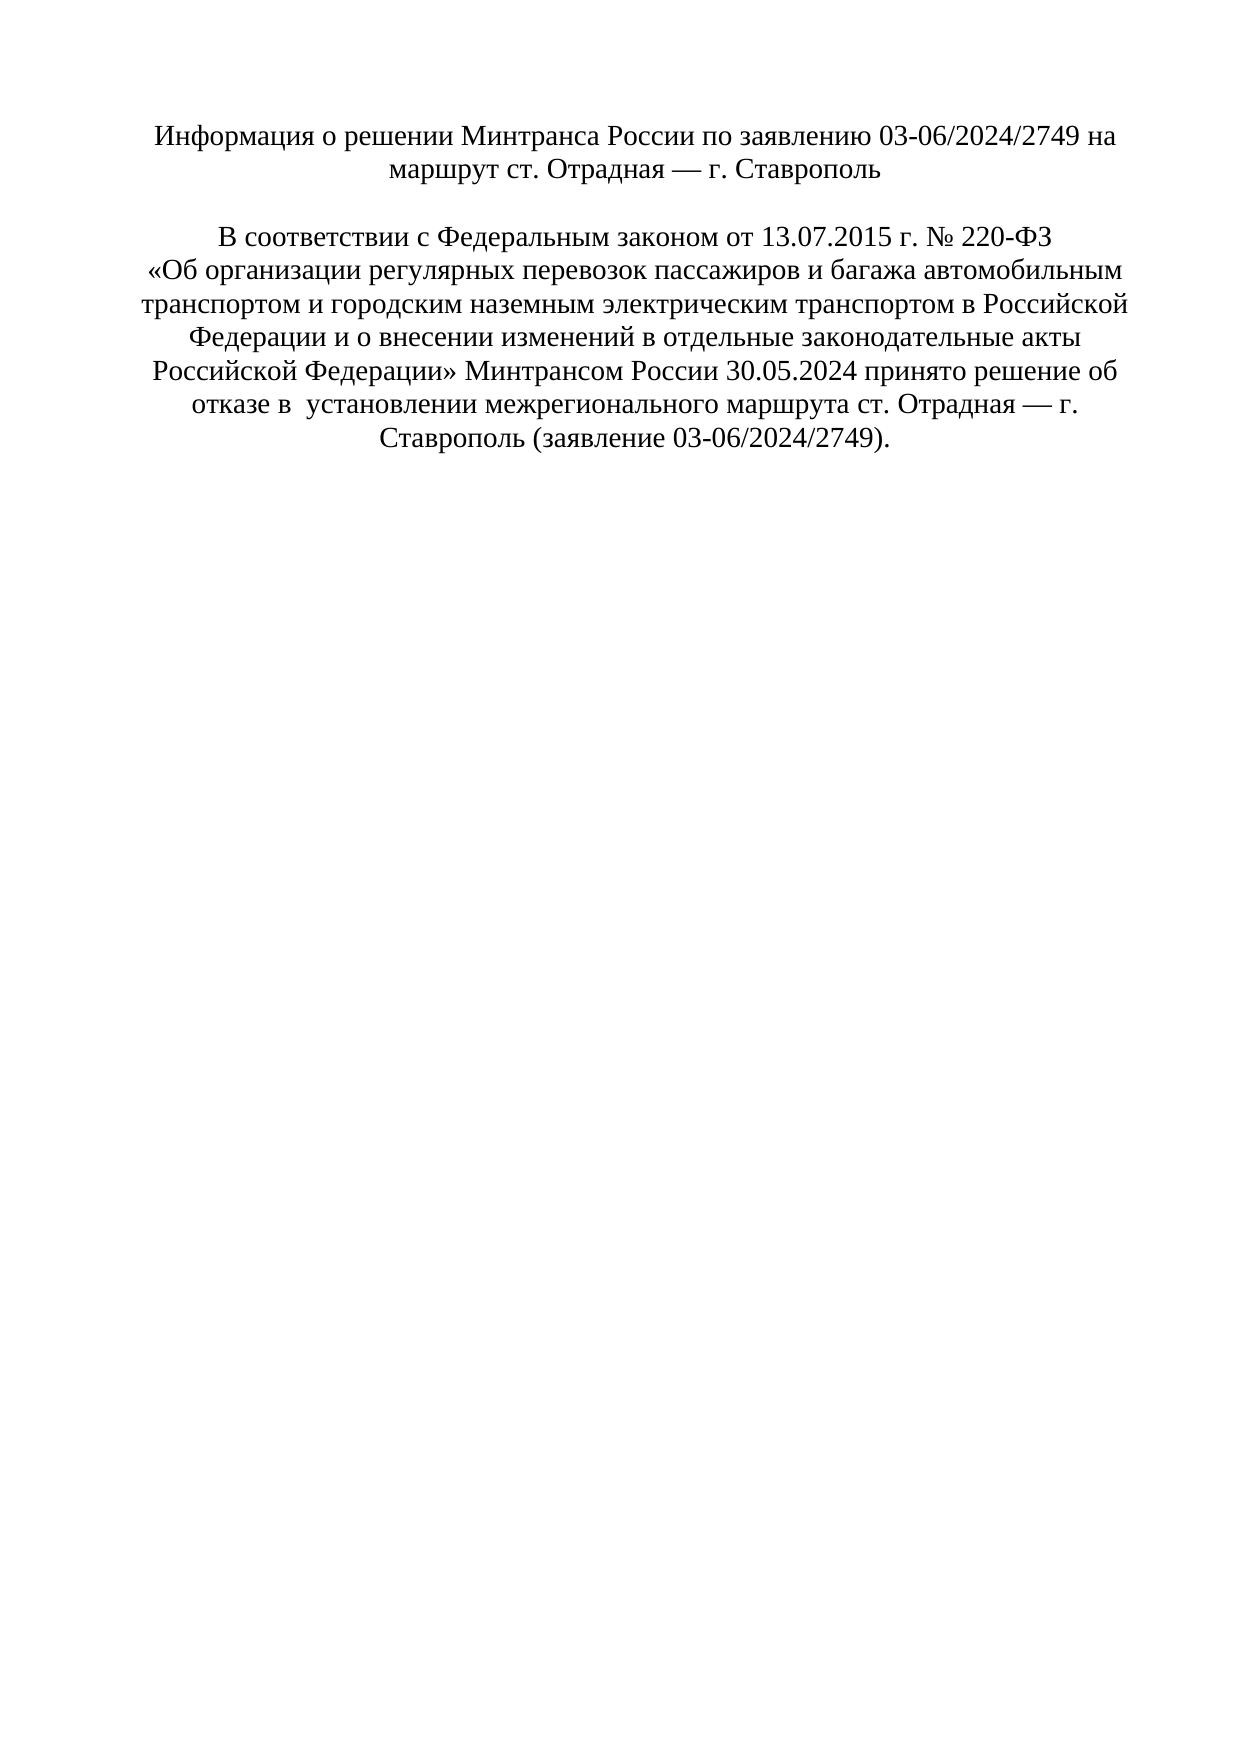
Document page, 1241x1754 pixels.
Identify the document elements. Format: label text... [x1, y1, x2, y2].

text Информация о решении Минтранса России по заявлению 03-06/2024/2749 на маршрут ст. Отрадная — г. Ставрополь [118, 118, 1152, 185]
text В соответствии с Федеральным законом от 13.07.2015 г. № 220-ФЗ «Об организации регулярных перевозок пассажиров и багажа автомобильным транспортом и городским наземным электрическим транспортом в Российской Федерации и о внесении изменений в отдельные законодательные акты Российской Федерации» Минтрансом России 30.05.2024 принято решение об отказе в установлении межрегионального маршрута ст. Отрадная — г. Ставрополь (заявление 03-06/2024/2749). [118, 219, 1152, 453]
